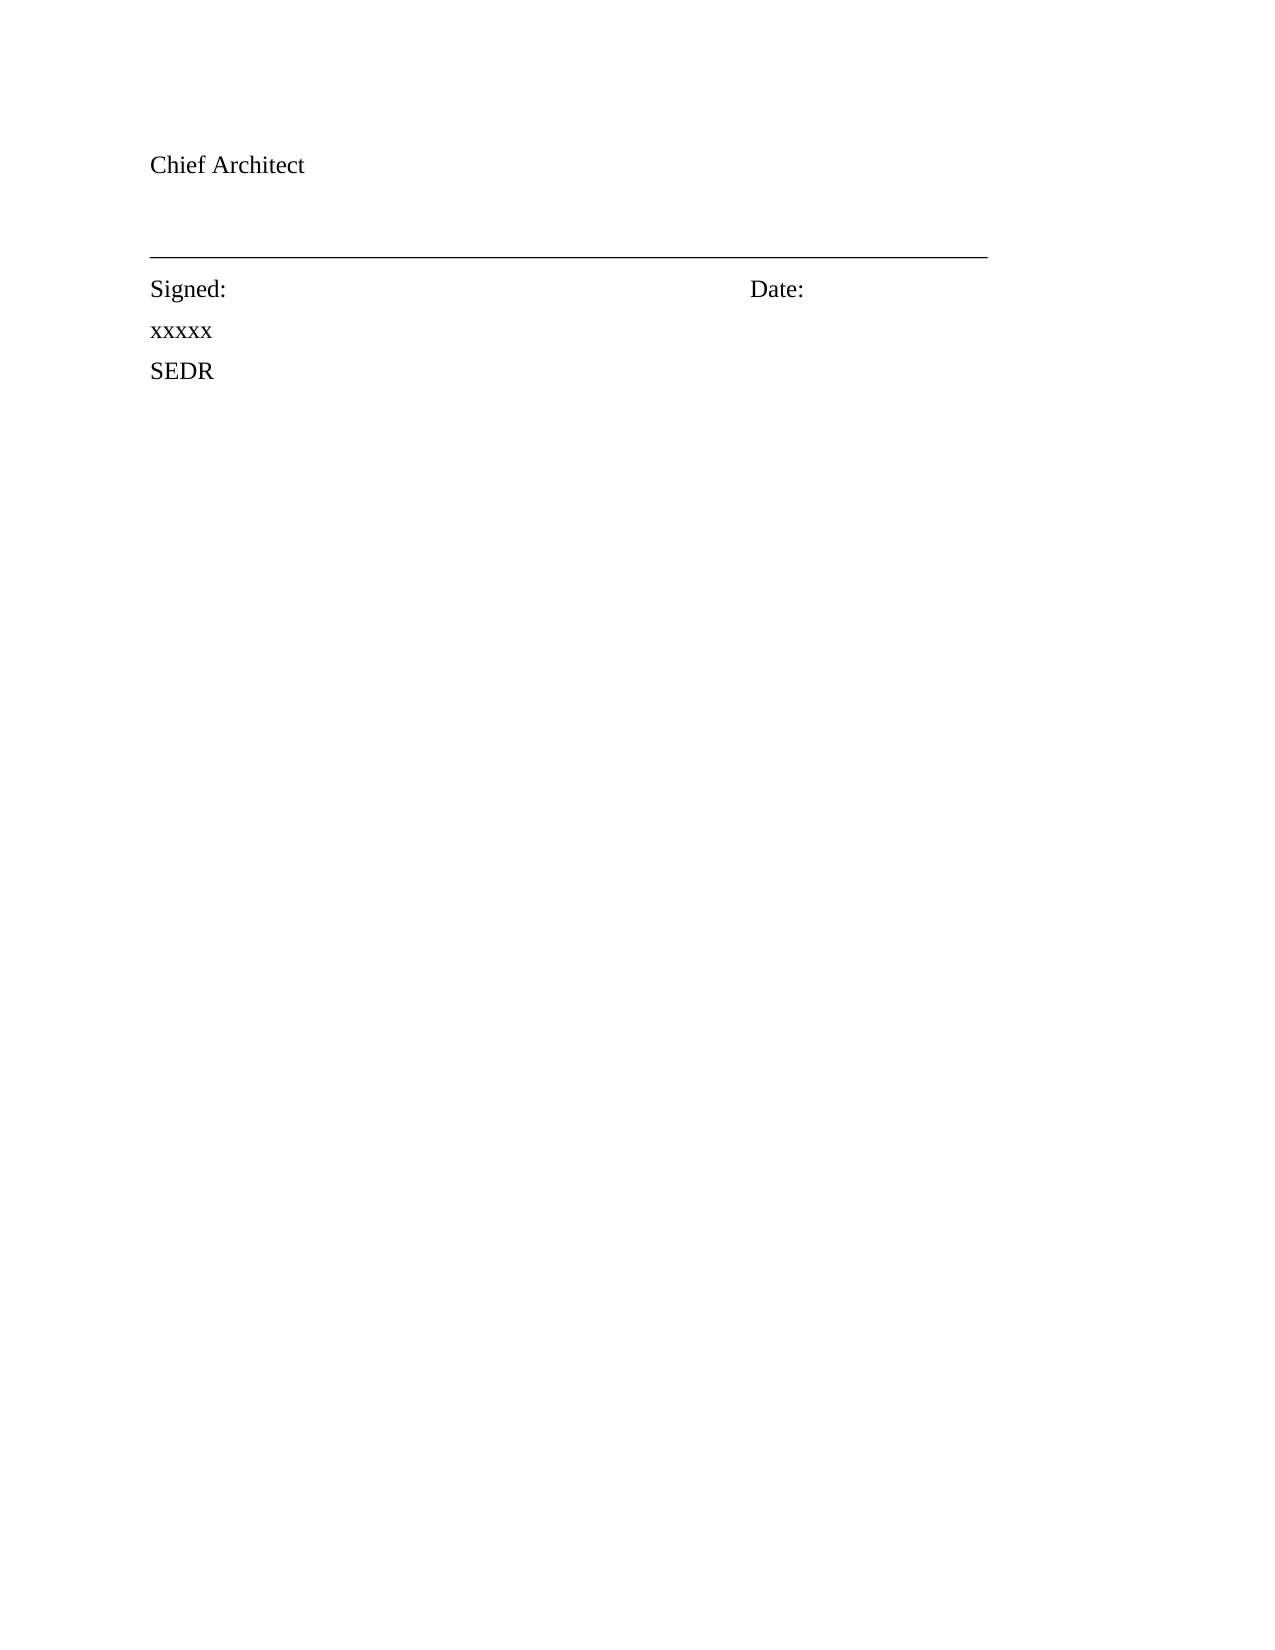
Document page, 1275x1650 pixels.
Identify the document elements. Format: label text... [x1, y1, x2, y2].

text xxxxx [150, 315, 1125, 344]
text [150, 232, 1125, 261]
text Signed: Date: [150, 274, 1125, 302]
text Chief Architect [150, 150, 1125, 179]
text SEDR [150, 356, 1125, 385]
